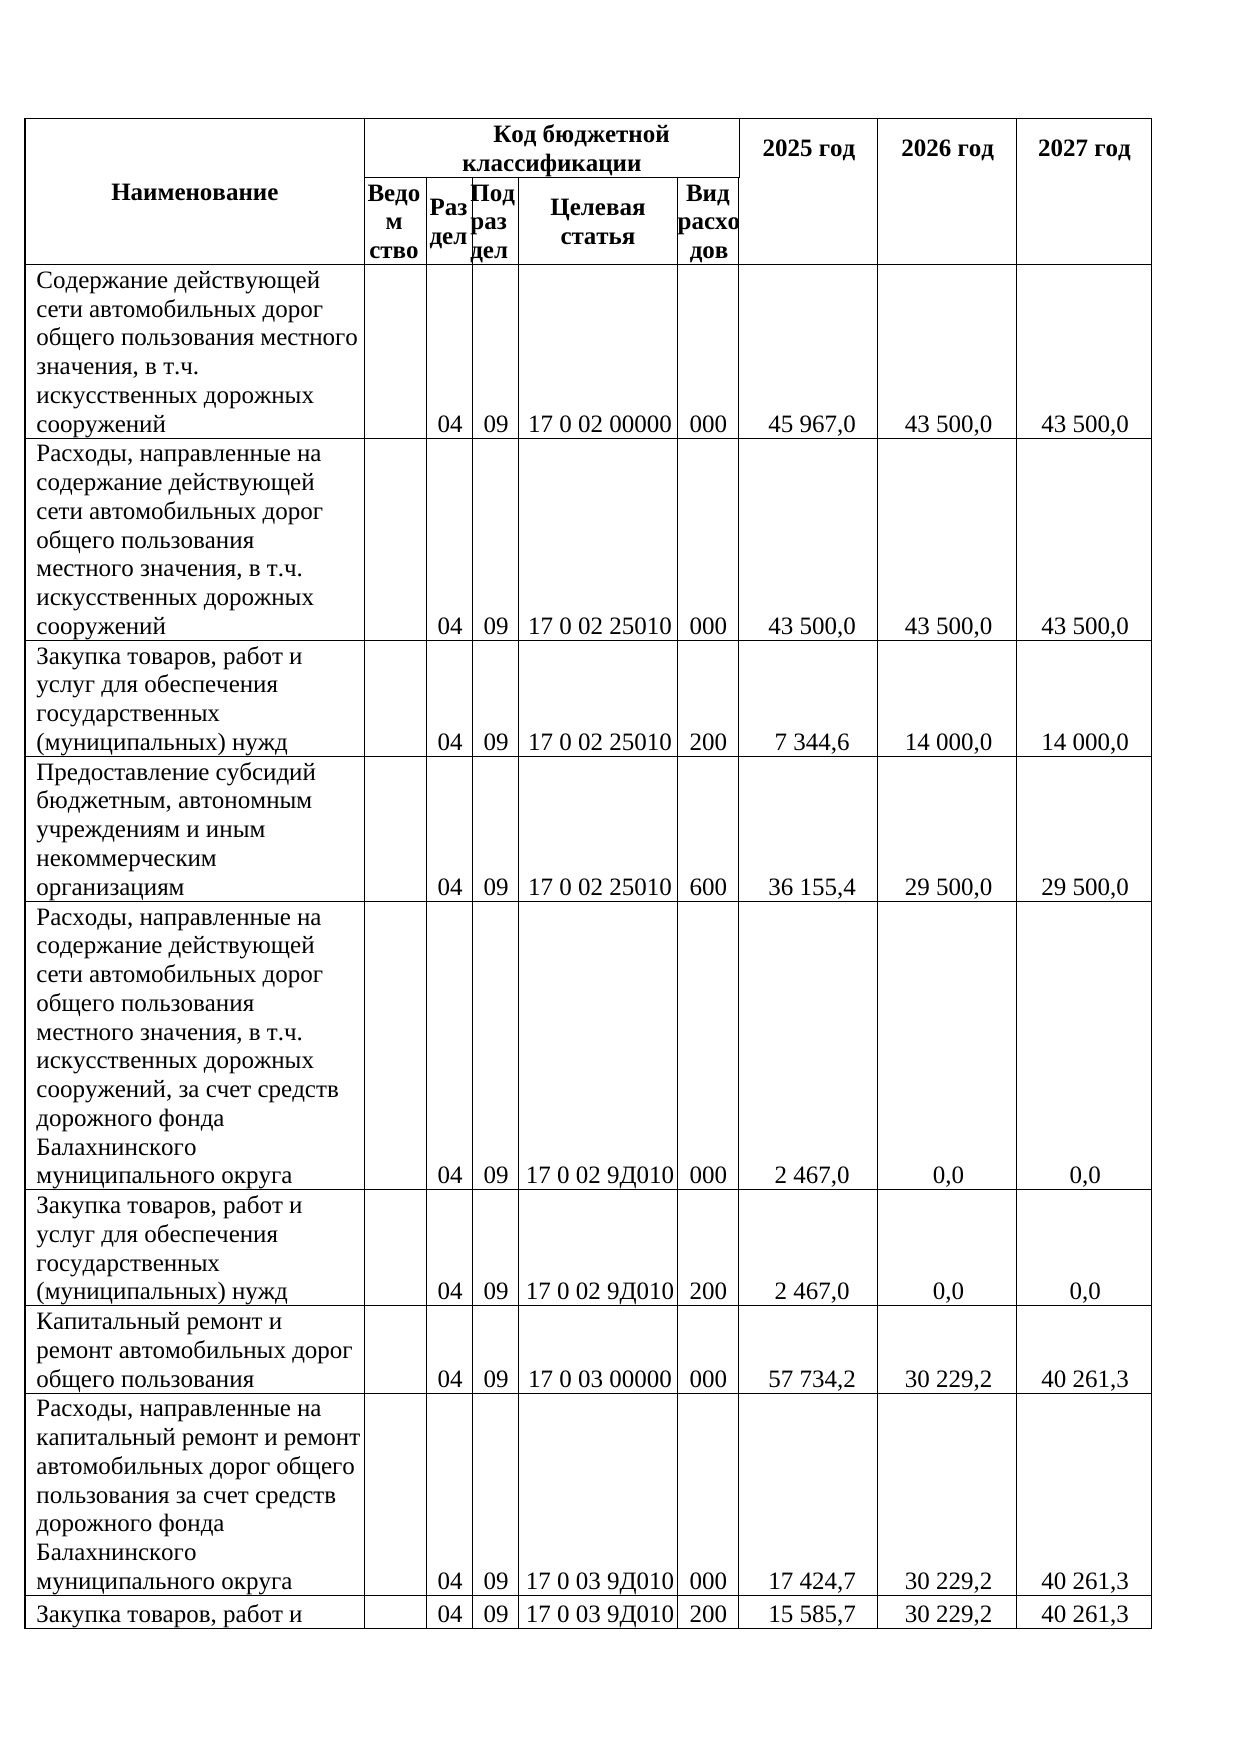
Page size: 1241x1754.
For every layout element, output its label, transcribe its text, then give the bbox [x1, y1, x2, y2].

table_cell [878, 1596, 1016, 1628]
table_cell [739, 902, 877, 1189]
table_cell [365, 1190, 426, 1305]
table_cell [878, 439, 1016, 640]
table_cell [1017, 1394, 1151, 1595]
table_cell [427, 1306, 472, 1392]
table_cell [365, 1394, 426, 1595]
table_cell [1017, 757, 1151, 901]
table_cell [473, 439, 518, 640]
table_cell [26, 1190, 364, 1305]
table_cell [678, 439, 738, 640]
table_cell Вид расходов [678, 178, 738, 264]
table_cell Целевая статья [519, 178, 677, 264]
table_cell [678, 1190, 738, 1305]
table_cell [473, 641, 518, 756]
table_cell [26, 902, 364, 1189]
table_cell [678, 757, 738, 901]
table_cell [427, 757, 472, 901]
table_cell [1017, 177, 1151, 264]
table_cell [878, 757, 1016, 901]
table_header Наименование [26, 119, 364, 264]
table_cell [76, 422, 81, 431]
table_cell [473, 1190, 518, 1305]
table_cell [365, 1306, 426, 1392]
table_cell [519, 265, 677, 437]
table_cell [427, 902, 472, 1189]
table_header 2027 год [1017, 119, 1151, 177]
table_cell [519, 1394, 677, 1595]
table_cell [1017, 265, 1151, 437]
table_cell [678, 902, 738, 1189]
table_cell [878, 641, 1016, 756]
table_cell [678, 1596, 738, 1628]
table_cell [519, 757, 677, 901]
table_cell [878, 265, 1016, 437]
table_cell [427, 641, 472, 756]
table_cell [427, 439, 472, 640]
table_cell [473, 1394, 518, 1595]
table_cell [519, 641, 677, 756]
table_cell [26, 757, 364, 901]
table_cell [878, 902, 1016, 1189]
table_cell [878, 177, 1016, 264]
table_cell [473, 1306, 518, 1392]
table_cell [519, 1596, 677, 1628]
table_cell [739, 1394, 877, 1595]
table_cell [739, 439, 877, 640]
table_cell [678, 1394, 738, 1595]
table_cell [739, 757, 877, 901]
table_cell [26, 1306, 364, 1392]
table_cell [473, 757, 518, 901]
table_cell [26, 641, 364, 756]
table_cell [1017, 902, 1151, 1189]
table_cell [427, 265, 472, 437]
table_cell Ведом ство [365, 178, 426, 264]
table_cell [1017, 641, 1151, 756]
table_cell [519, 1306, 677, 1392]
table_header 2026 год [878, 119, 1016, 177]
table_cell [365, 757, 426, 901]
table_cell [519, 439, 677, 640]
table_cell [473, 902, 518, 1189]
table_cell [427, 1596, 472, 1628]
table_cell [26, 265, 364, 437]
table_cell [739, 177, 877, 264]
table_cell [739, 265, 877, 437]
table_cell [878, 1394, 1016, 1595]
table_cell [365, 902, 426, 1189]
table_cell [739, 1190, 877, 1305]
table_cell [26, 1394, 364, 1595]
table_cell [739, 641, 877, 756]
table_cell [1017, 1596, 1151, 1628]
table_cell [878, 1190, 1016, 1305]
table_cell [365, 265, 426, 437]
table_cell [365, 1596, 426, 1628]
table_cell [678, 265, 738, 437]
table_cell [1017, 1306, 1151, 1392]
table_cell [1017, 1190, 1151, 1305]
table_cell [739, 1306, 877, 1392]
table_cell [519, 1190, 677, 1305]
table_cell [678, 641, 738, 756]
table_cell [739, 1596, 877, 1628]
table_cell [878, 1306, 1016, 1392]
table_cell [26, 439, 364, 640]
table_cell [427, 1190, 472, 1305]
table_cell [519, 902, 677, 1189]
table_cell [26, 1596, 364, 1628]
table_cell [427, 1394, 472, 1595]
table_header 2025 год [740, 119, 877, 177]
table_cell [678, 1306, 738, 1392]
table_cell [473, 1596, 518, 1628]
table_cell Под раз дел [473, 178, 518, 264]
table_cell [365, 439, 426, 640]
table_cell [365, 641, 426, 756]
table_header Код бюджетной классификации [365, 119, 739, 177]
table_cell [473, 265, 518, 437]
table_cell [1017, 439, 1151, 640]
table_cell Раз дел [427, 178, 472, 264]
